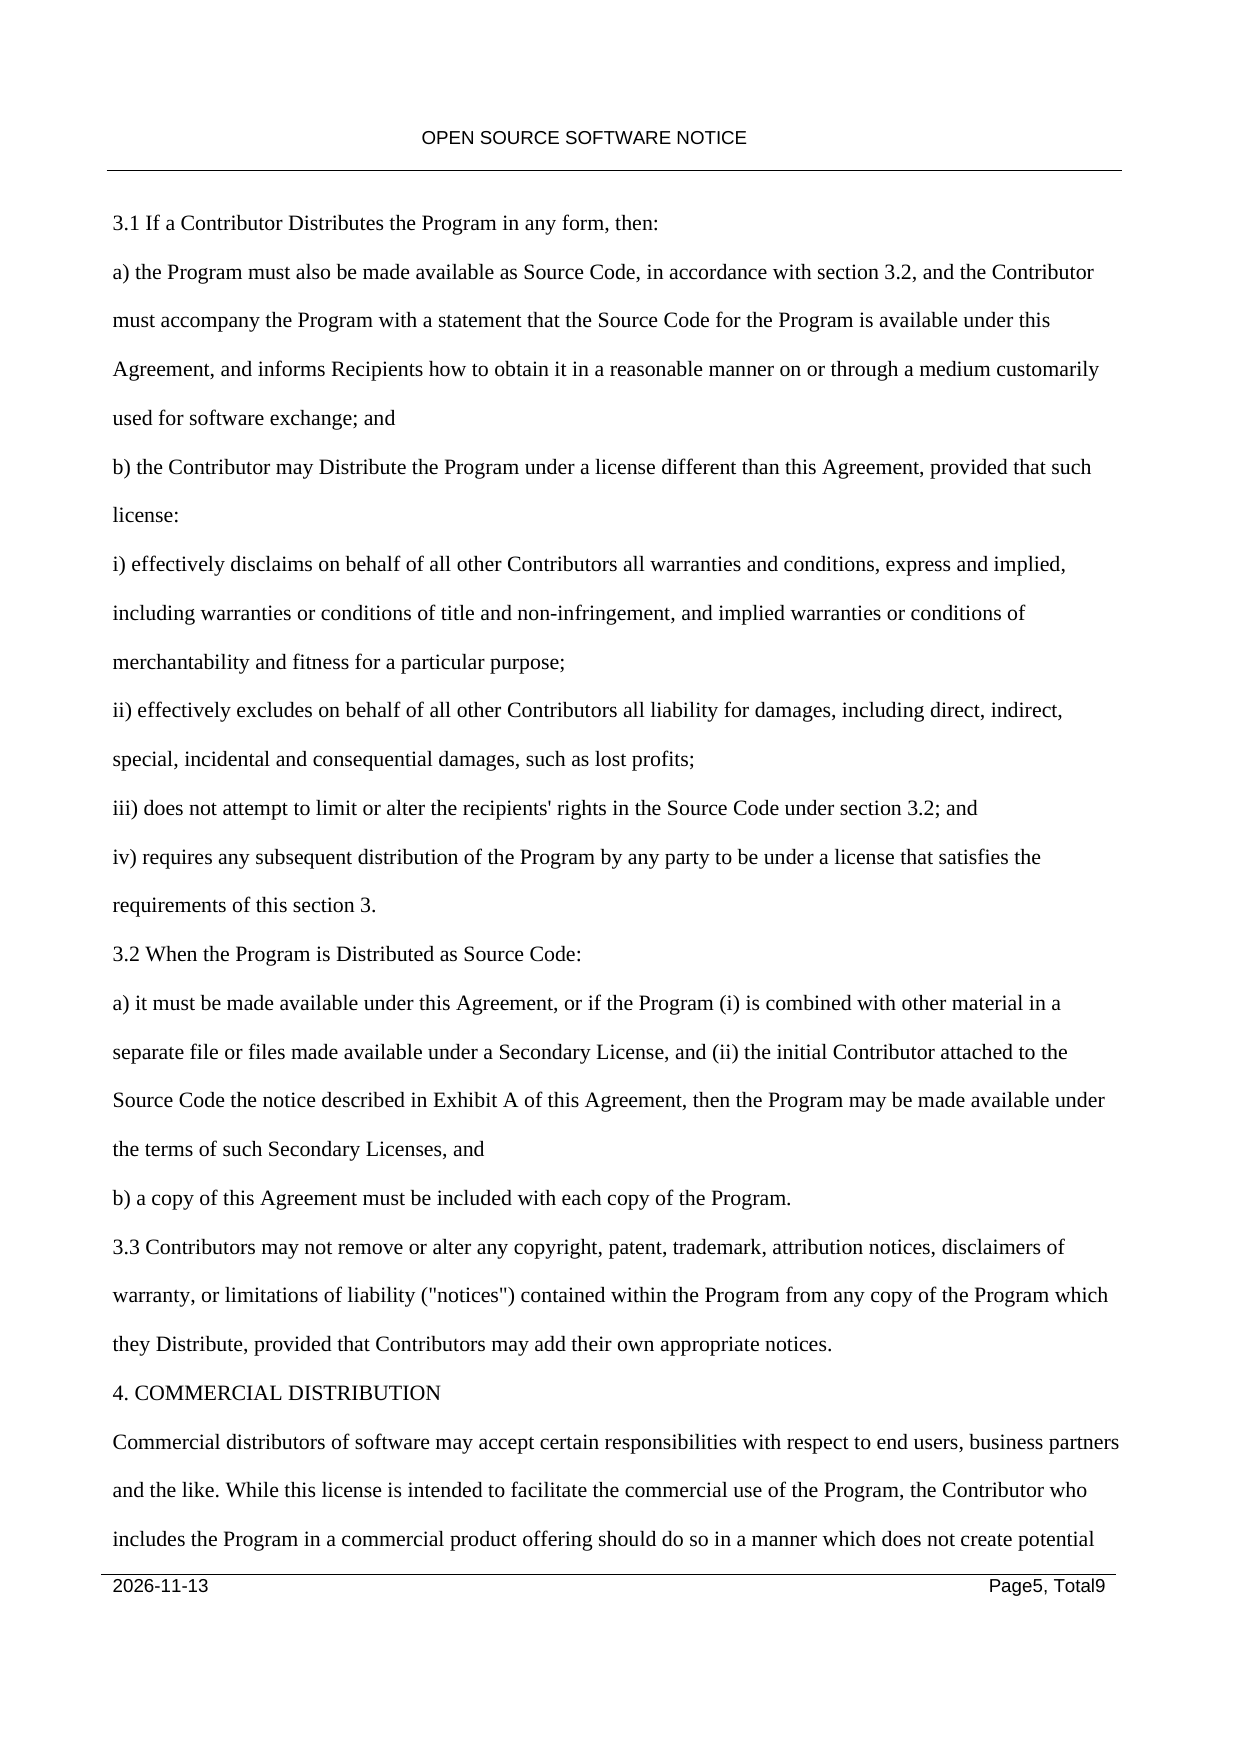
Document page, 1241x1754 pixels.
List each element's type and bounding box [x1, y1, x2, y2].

text [112, 206, 1128, 1555]
